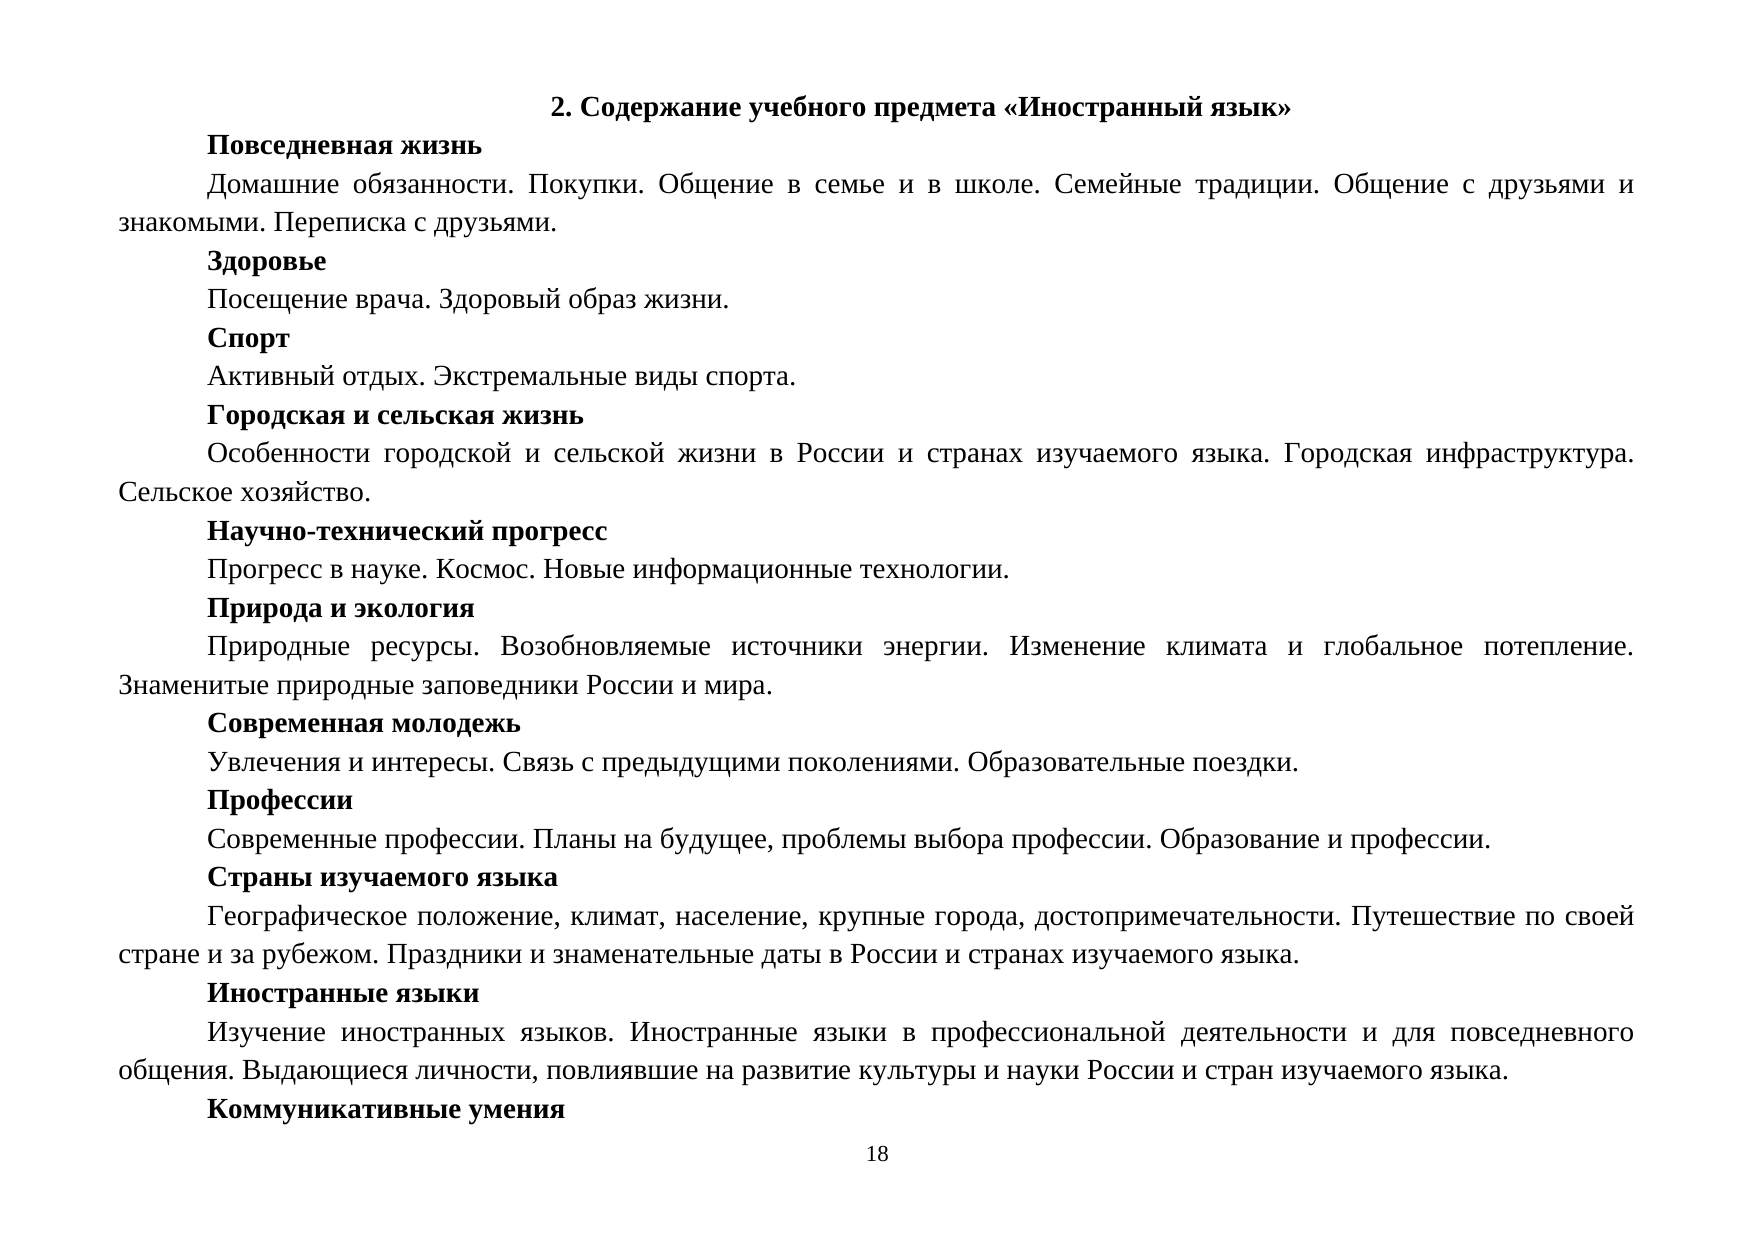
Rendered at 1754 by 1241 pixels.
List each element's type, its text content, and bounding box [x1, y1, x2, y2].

text Особенности городской и сельской жизни в России и странах изучаемого языка. Городская инфраструктура. Сельское хозяйство. [118, 436, 1636, 508]
text Спорт [118, 320, 1636, 353]
text 2. Содержание учебного предмета «Иностранный язык» [118, 89, 1636, 122]
text Профессии [118, 782, 1636, 816]
text Коммуникативные умения [118, 1091, 1636, 1124]
text Природные ресурсы. Возобновляемые источники энергии. Изменение климата и глобальное потепление. Знаменитые природные заповедники России и мира. [118, 628, 1636, 700]
text Здоровье [118, 243, 1636, 276]
text Увлечения и интересы. Связь с предыдущими поколениями. Образовательные поездки. [118, 744, 1636, 777]
text Домашние обязанности. Покупки. Общение в семье и в школе. Семейные традиции. Общение с друзьями и знакомыми. Переписка с друзьями. [118, 166, 1636, 238]
text Городская и сельская жизнь [118, 397, 1636, 431]
text Прогресс в науке. Космос. Новые информационные технологии. [118, 551, 1636, 585]
text Географическое положение, климат, население, крупные города, достопримечательности. Путешествие по своей стране и за рубежом. Праздники и знаменательные даты в России и странах изучаемого языка. [118, 898, 1636, 970]
text Повседневная жизнь [118, 127, 1636, 161]
text Современная молодежь [118, 705, 1636, 739]
text Посещение врача. Здоровый образ жизни. [118, 281, 1636, 315]
text Природа и экология [118, 590, 1636, 623]
text Современные профессии. Планы на будущее, проблемы выбора профессии. Образование и профессии. [118, 821, 1636, 854]
text Научно-технический прогресс [118, 513, 1636, 546]
text Активный отдых. Экстремальные виды спорта. [118, 358, 1636, 392]
text Иностранные языки [118, 975, 1636, 1009]
text Изучение иностранных языков. Иностранные языки в профессиональной деятельности и для повседневного общения. Выдающиеся личности, повлиявшие на развитие культуры и науки России и стран изучаемого языка. [118, 1014, 1636, 1086]
text Страны изучаемого языка [118, 859, 1636, 893]
